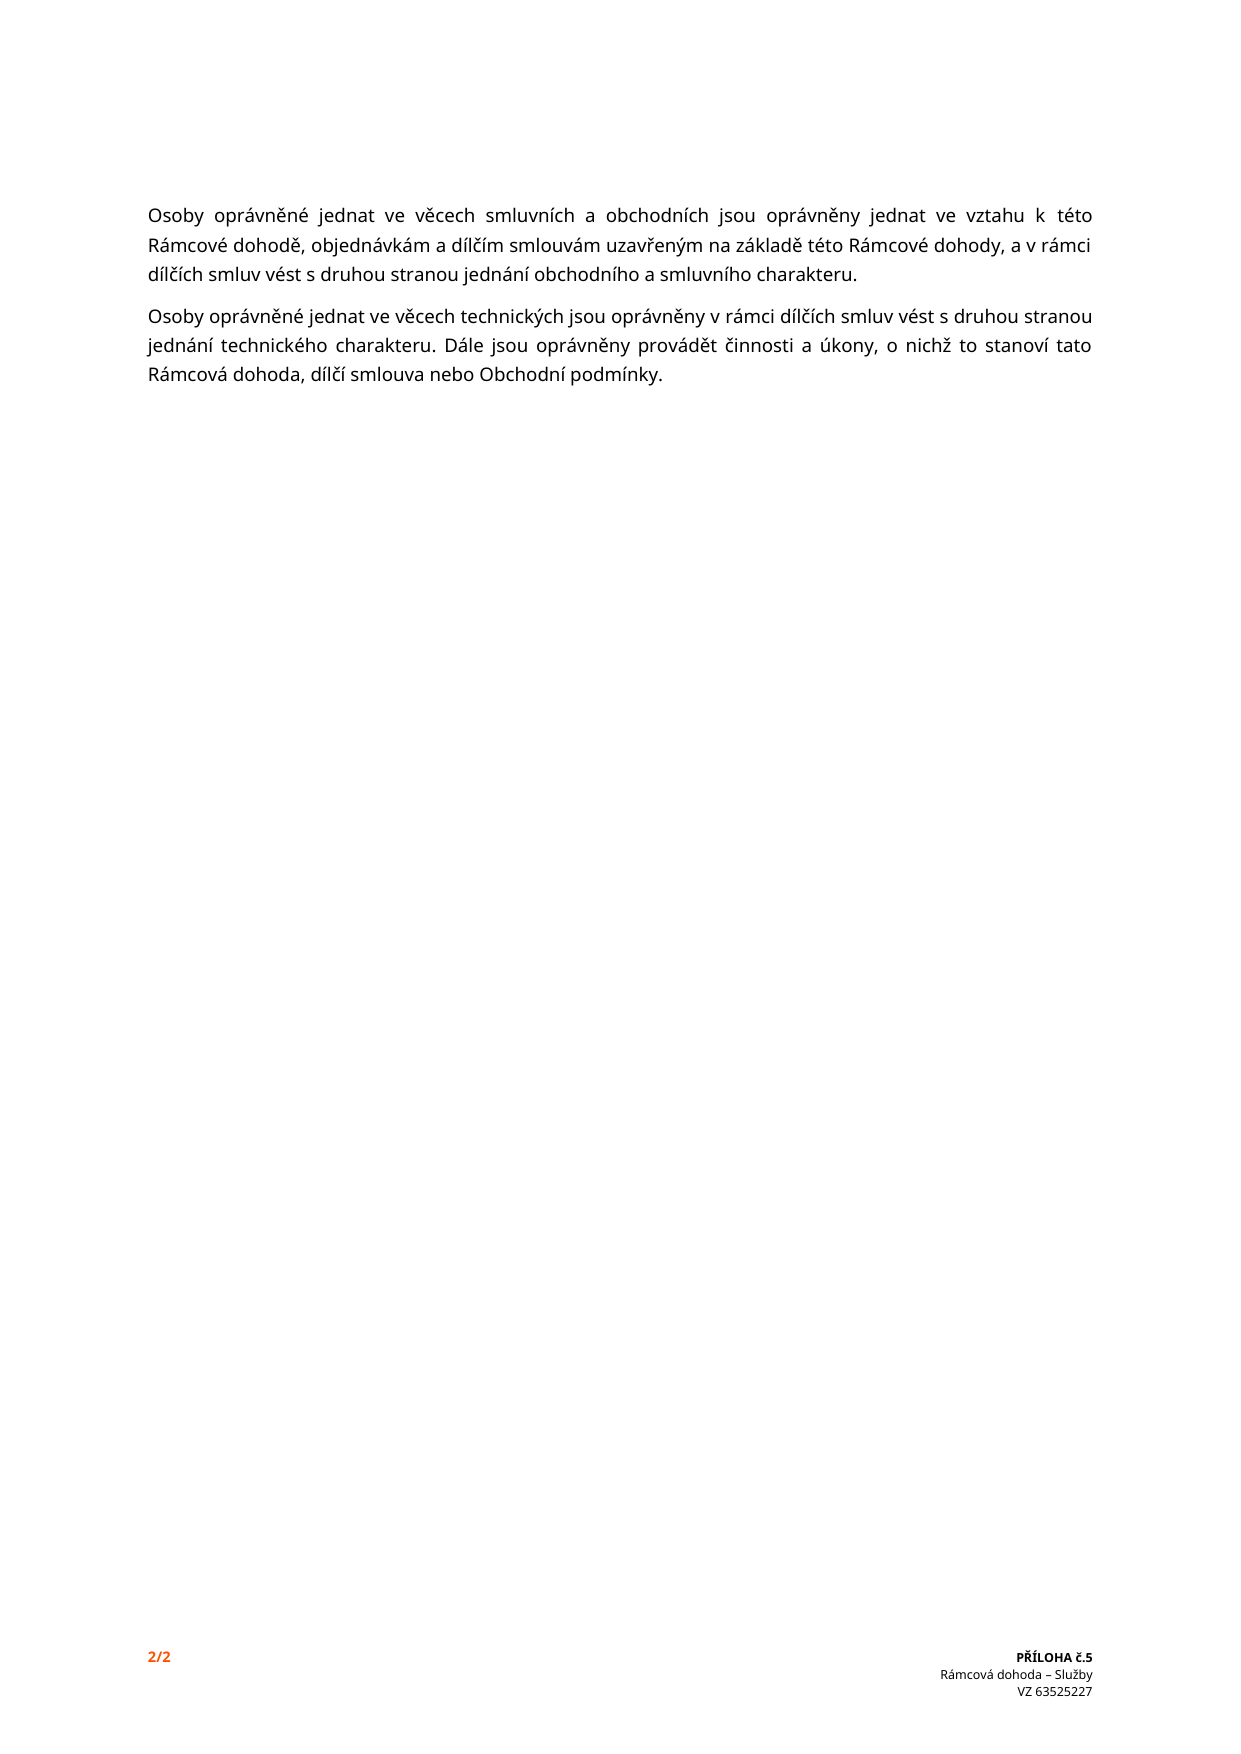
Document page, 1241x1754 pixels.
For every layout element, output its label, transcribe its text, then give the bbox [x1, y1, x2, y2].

text Osoby oprávněné jednat ve věcech smluvních a obchodních jsou oprávněny jednat ve vztahu k této Rámcové dohodě, objednávkám a dílčím smlouvám uzavřeným na základě této Rámcové dohody, a v rámci dílčích smluv vést s druhou stranou jednání obchodního a smluvního charakteru. [148, 203, 1093, 287]
text Osoby oprávněné jednat ve věcech technických jsou oprávněny v rámci dílčích smluv vést s druhou stranou jednání technického charakteru. Dále jsou oprávněny provádět činnosti a úkony, o nichž to stanoví tato Rámcová dohoda, dílčí smlouva nebo Obchodní podmínky. [148, 303, 1093, 387]
